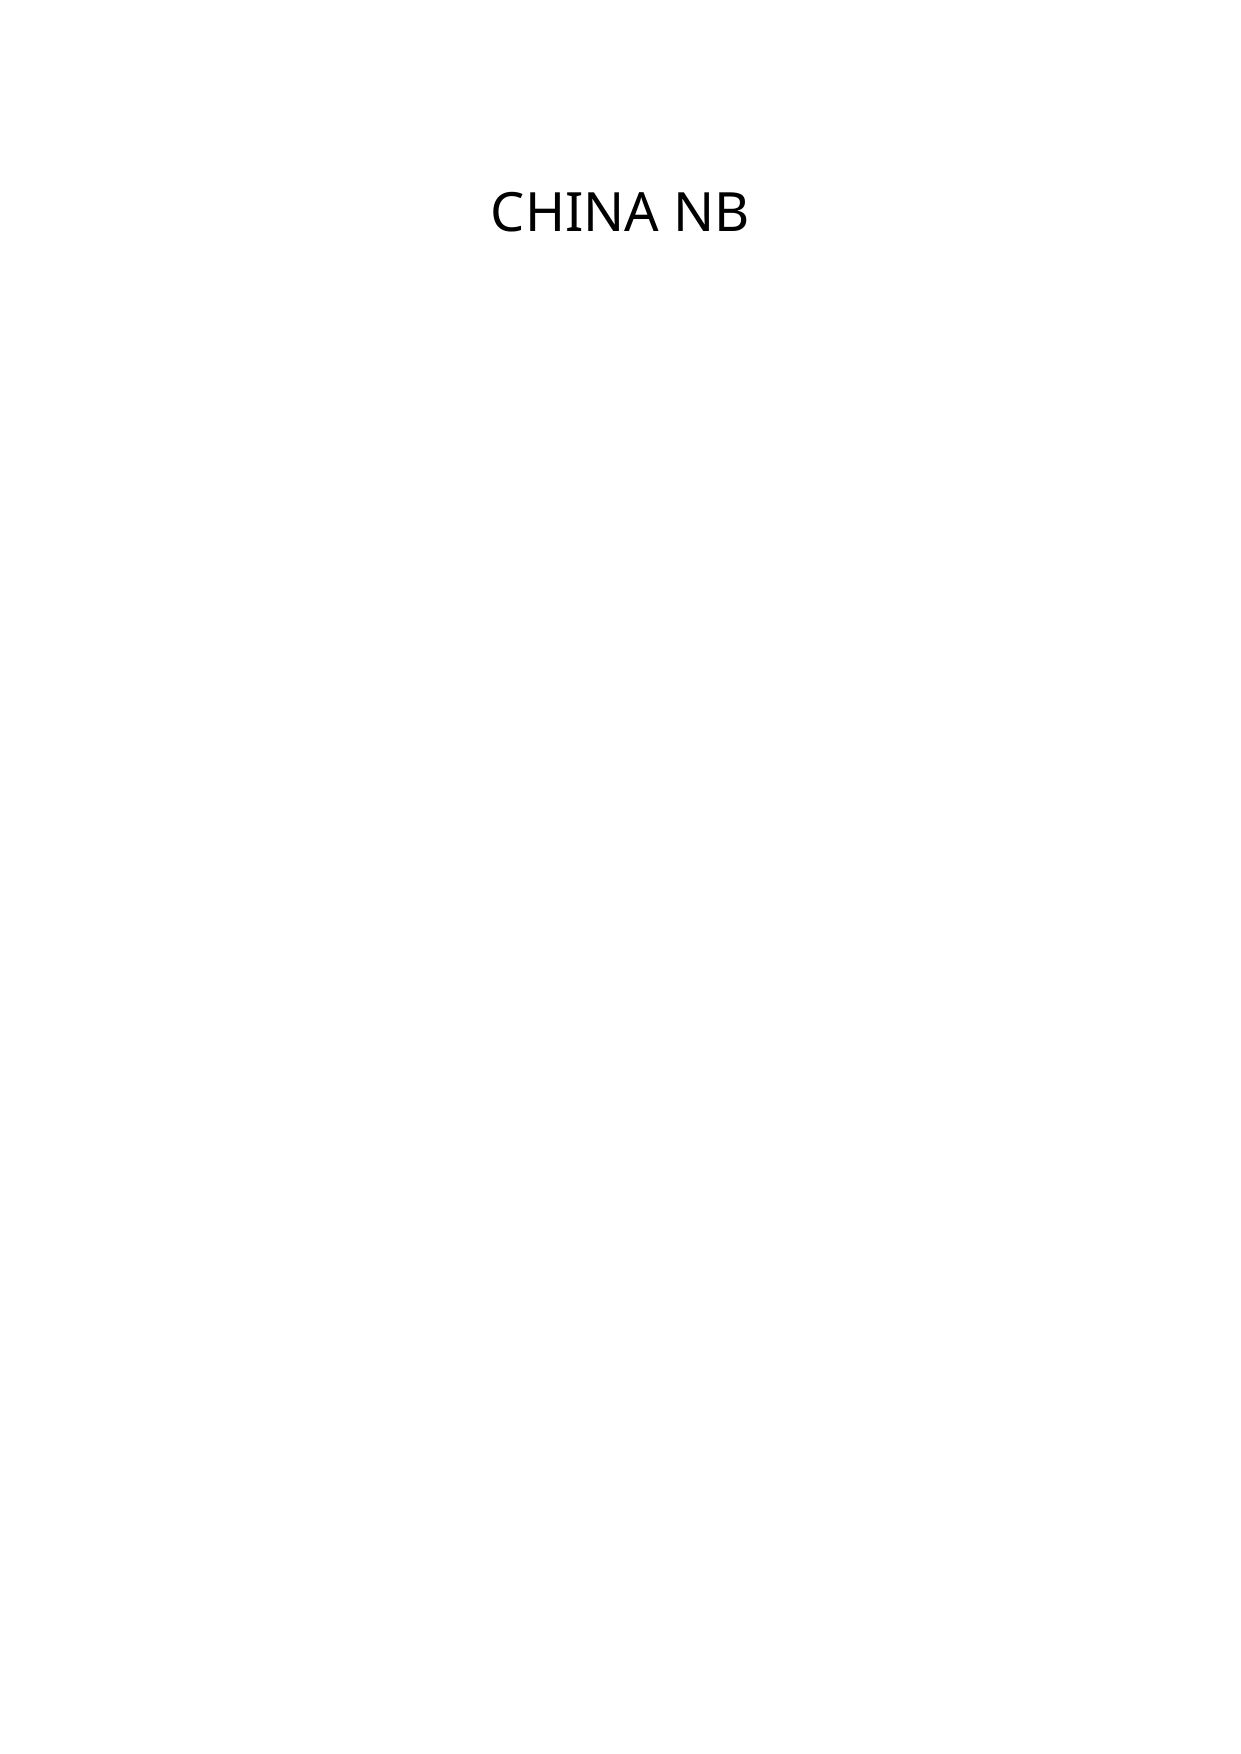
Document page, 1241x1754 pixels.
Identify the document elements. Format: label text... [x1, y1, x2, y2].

text CHINA NB [187, 162, 1053, 259]
